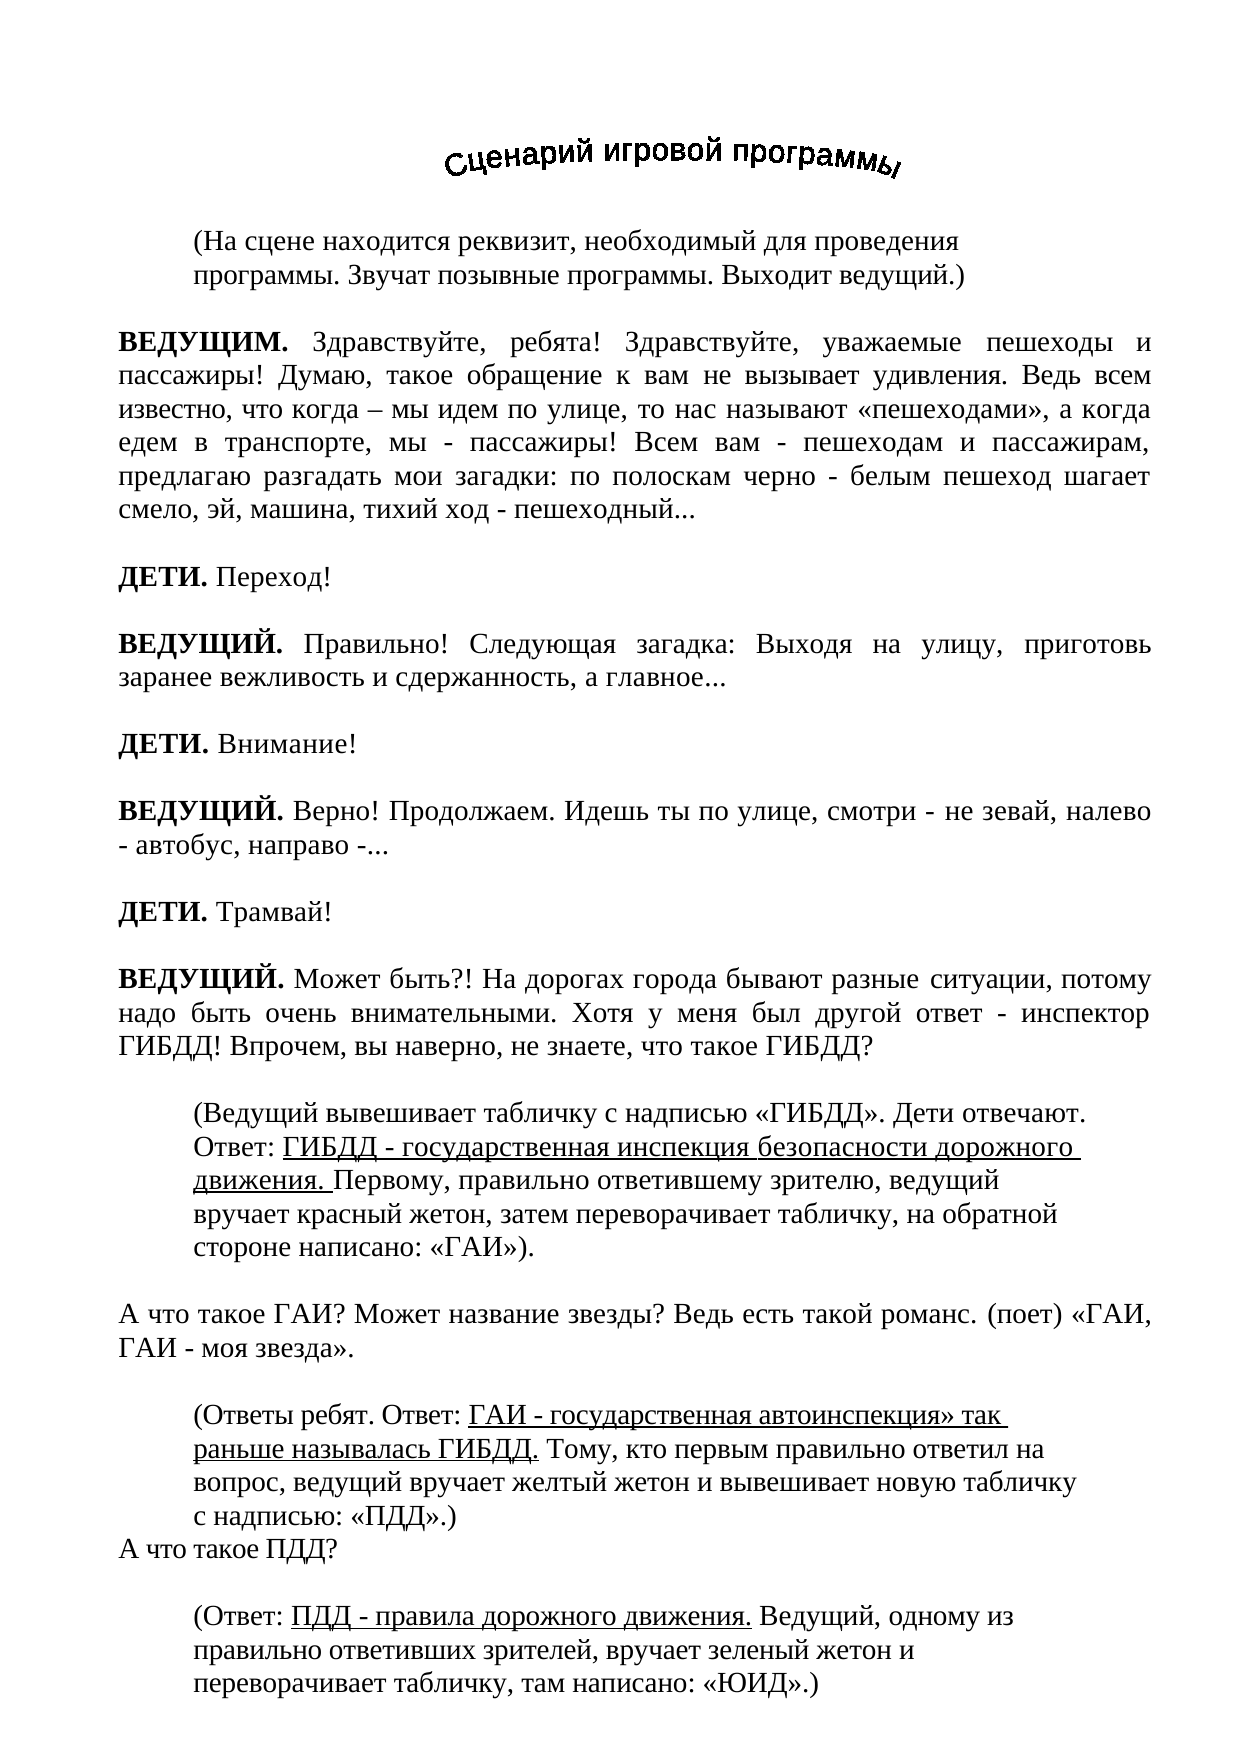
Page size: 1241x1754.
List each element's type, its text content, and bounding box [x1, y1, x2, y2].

text программы. Звучат позывные программы. Выходит ведущий.) [118, 257, 1152, 290]
text (Ведущий вывешивает табличку с надписью «ГИБДД». Дети отвечают. [118, 1095, 1152, 1129]
text вопрос, ведущий вручает желтый жетон и вывешивает новую табличку [118, 1464, 1152, 1498]
text вручает красный жетон, затем переворачивает табличку, на обратной [118, 1196, 1152, 1229]
text А что такое ГАИ? Может название звезды? Ведь есть такой романс. (поет) «ГАИ, ГАИ - моя звезда». [118, 1297, 1152, 1364]
text (Ответы ребят. Ответ: ГАИ - государственная автоинспекция» так [118, 1397, 1152, 1431]
text стороне написано: «ГАИ»). [118, 1229, 1152, 1263]
text переворачивает табличку, там написано: «ЮИД».) [118, 1666, 1152, 1699]
text раньше называлась ГИБДД. Тому, кто первым правильно ответил на [118, 1431, 1152, 1464]
text ВЕДУЩИЙ. Верно! Продолжаем. Идешь ты по улице, смотри - не зевай, налево - автобус, направо -... [118, 793, 1152, 861]
text с надписью: «ПДД».) [118, 1498, 1152, 1531]
text движения. Первому, правильно ответившему зрителю, ведущий [118, 1162, 1152, 1196]
text Ответ: ГИБДД - государственная инспекция безопасности дорожного [118, 1129, 1152, 1162]
text ДЕТИ. Переход! [118, 559, 1152, 592]
text ДЕТИ. Внимание! [118, 726, 1152, 760]
text ДЕТИ. Трамвай! [118, 894, 1152, 928]
text ВЕДУЩИЙ. Может быть?! На дорогах города бывают разные ситуации, потому надо быть очень внимательными. Хотя у меня был другой ответ - инспектор ГИБДД! Впрочем, вы наверно, не знаете, что такое ГИБДД? [118, 961, 1152, 1062]
text (Ответ: ПДД - правила дорожного движения. Ведущий, одному из [118, 1598, 1152, 1632]
text ВЕДУЩИЙ. Правильно! Следующая загадка: Выходя на улицу, приготовь заранее вежливость и сдержанность, а главное... [118, 626, 1152, 693]
text ВЕДУЩИМ. Здравствуйте, ребята! Здравствуйте, уважаемые пешеходы и пассажиры! Думаю, такое обращение к вам не вызывает удивления. Ведь всем известно, что когда – мы идем по улице, то нас называют «пешеходами», а когда едем в транспорте, мы - пассажиры! Всем вам - пешеходам и пассажирам, предлагаю разгадать мои загадки: по полоскам черно - белым пешеход шагает смело, эй, машина, тихий ход - пешеходный... [118, 324, 1152, 525]
text (На сцене находится реквизит, необходимый для проведения [118, 223, 1152, 257]
text А что такое ПДД? [118, 1531, 1152, 1565]
text правильно ответивших зрителей, вручает зеленый жетон и [118, 1632, 1152, 1666]
